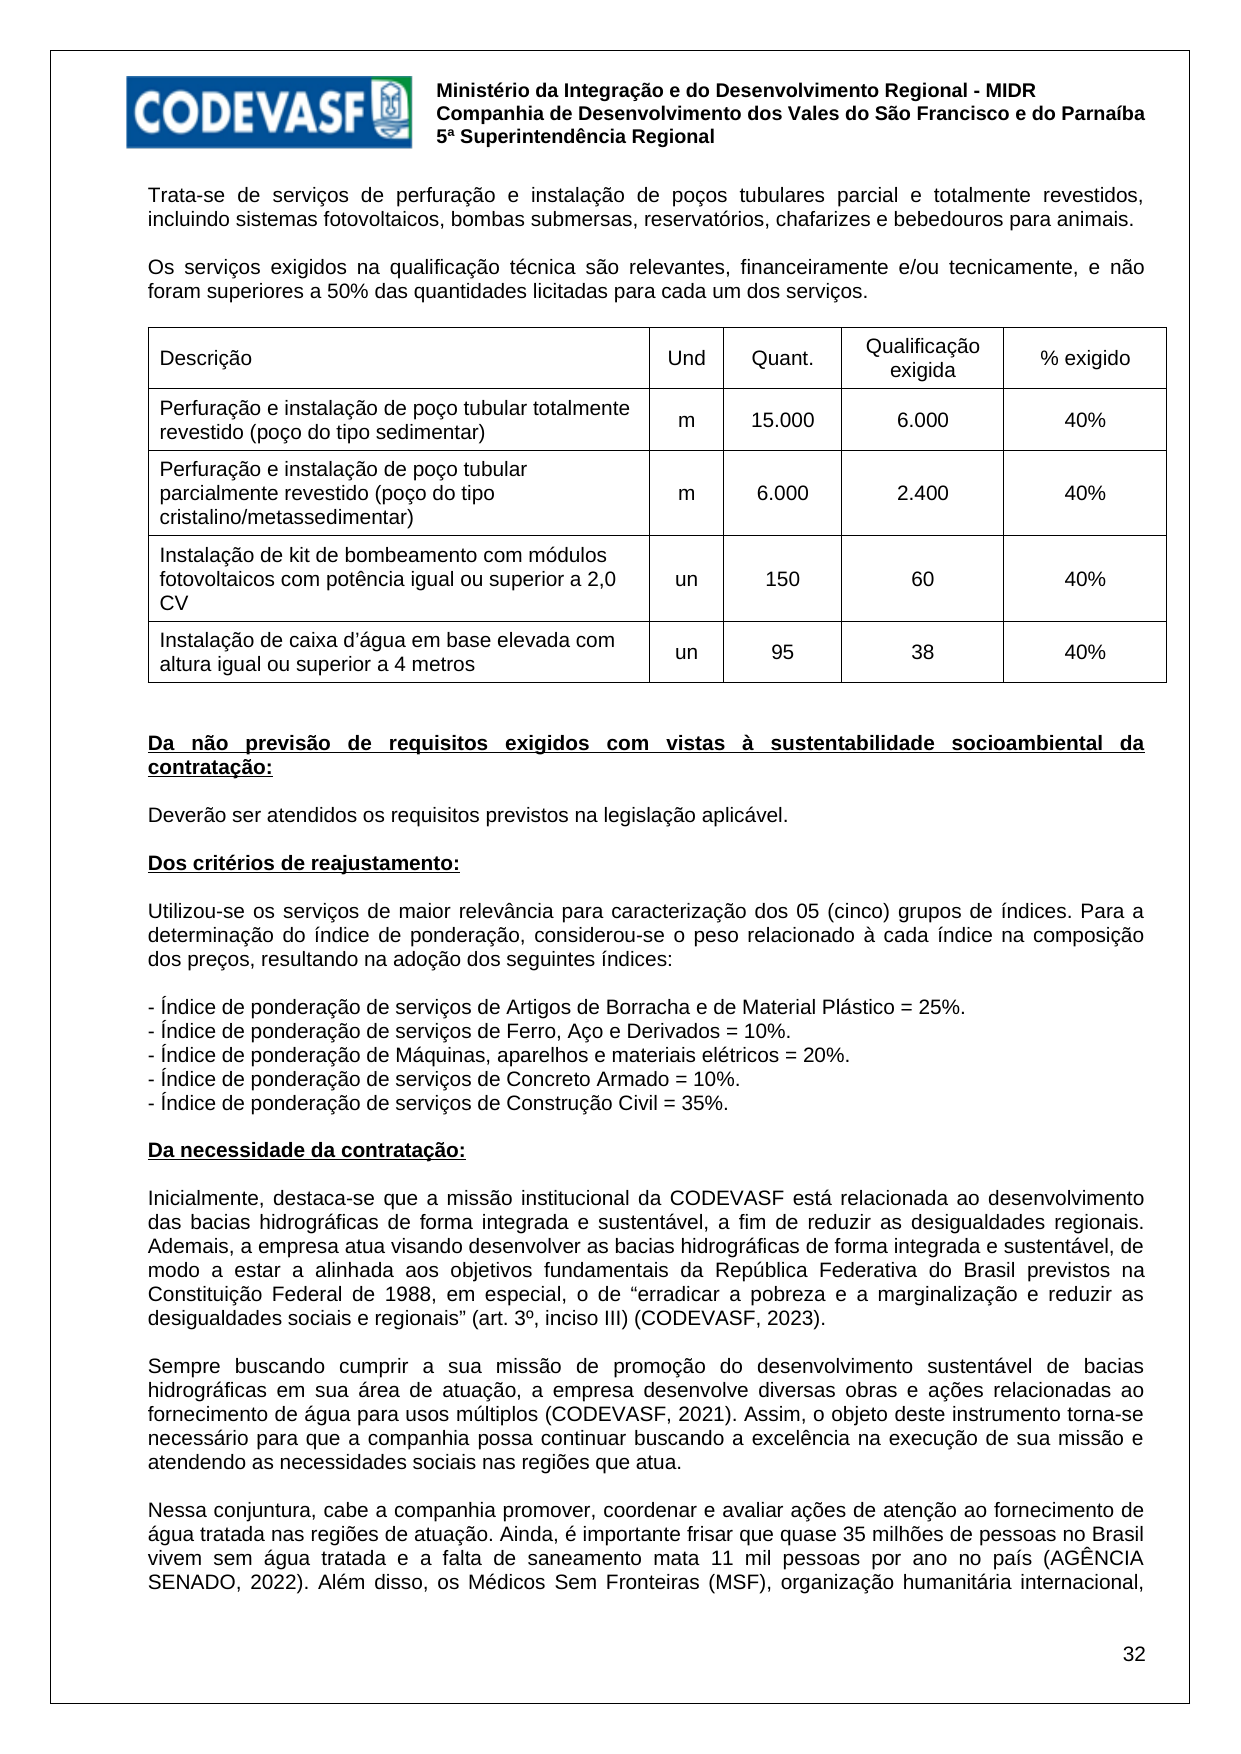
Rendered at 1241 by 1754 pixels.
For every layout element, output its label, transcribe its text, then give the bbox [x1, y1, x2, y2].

table_cell 15.000 [724, 389, 841, 450]
text - Índice de ponderação de serviços de Artigos de Borracha e de Material Plástico = 25%. [148, 994, 1146, 1018]
text Trata-se de serviços de perfuração e instalação de poços tubulares parcial e totalmente revestidos, incluindo sistemas fotovoltaicos, bombas submersas, reservatórios, chafarizes e bebedouros para animais. [148, 183, 1146, 231]
table_cell m [650, 389, 723, 450]
text Dos critérios de reajustamento: [148, 851, 1146, 875]
table_cell 2.400 [842, 451, 1003, 535]
table_cell 6.000 [724, 451, 841, 535]
text Da não previsão de requisitos exigidos com vistas à sustentabilidade socioambiental da contratação: [148, 731, 1146, 779]
table_cell Perfuração e instalação de poço tubular totalmente revestido (poço do tipo sedimentar) [149, 389, 649, 450]
text - Índice de ponderação de Máquinas, aparelhos e materiais elétricos = 20%. [148, 1042, 1146, 1066]
table_header % exigido [1004, 328, 1166, 388]
text Inicialmente, destaca-se que a missão institucional da CODEVASF está relacionada ao desenvolvimento das bacias hidrográficas de forma integrada e sustentável, a fim de reduzir as desigualdades regionais. Ademais, a empresa atua visando desenvolver as bacias hidrográficas de forma integrada e sustentável, de modo a estar a alinhada aos objetivos fundamentais da República Federativa do Brasil previstos na Constituição Federal de 1988, em especial, o de “erradicar a pobreza e a marginalização e reduzir as desigualdades sociais e regionais” (art. 3º, inciso III) (CODEVASF, 2023). [148, 1186, 1146, 1330]
picture [126, 76, 414, 151]
text - Índice de ponderação de serviços de Ferro, Aço e Derivados = 10%. [148, 1018, 1146, 1042]
table_header Descrição [149, 328, 649, 388]
table_cell 6.000 [842, 389, 1003, 450]
table_cell un [650, 536, 723, 621]
text Utilizou-se os serviços de maior relevância para caracterização dos 05 (cinco) grupos de índices. Para a determinação do índice de ponderação, considerou-se o peso relacionado à cada índice na composição dos preços, resultando na adoção dos seguintes índices: [148, 899, 1146, 971]
table_cell 95 [724, 622, 841, 682]
text Sempre buscando cumprir a sua missão de promoção do desenvolvimento sustentável de bacias hidrográficas em sua área de atuação, a empresa desenvolve diversas obras e ações relacionadas ao fornecimento de água para usos múltiplos (CODEVASF, 2021). Assim, o objeto deste instrumento torna-se necessário para que a companhia possa continuar buscando a excelência na execução de sua missão e atendendo as necessidades sociais nas regiões que atua. [148, 1354, 1146, 1474]
table_cell 40% [1004, 451, 1166, 535]
text Os serviços exigidos na qualificação técnica são relevantes, financeiramente e/ou tecnicamente, e não foram superiores a 50% das quantidades licitadas para cada um dos serviços. [148, 255, 1146, 303]
table_header Qualificação exigida [842, 328, 1003, 388]
table_cell m [650, 451, 723, 535]
table_cell Instalação de caixa d’água em base elevada com altura igual ou superior a 4 metros [149, 622, 649, 682]
table_cell un [650, 622, 723, 682]
text Deverão ser atendidos os requisitos previstos na legislação aplicável. [148, 803, 1146, 827]
text - Índice de ponderação de serviços de Concreto Armado = 10%. [148, 1066, 1146, 1090]
text Da necessidade da contratação: [148, 1138, 1146, 1162]
table_cell 40% [1004, 389, 1166, 450]
table_cell 150 [724, 536, 841, 621]
table_header Und [650, 328, 723, 388]
table_header Quant. [724, 328, 841, 388]
table_cell Instalação de kit de bombeamento com módulos fotovoltaicos com potência igual ou superior a 2,0 CV [149, 536, 649, 621]
text - Índice de ponderação de serviços de Construção Civil = 35%. [148, 1090, 1146, 1114]
table_cell 40% [1004, 536, 1166, 621]
table_cell 40% [1004, 622, 1166, 682]
table_cell Perfuração e instalação de poço tubular parcialmente revestido (poço do tipo cristalino/metassedimentar) [149, 451, 649, 535]
table_cell 38 [842, 622, 1003, 682]
table_cell 60 [842, 536, 1003, 621]
